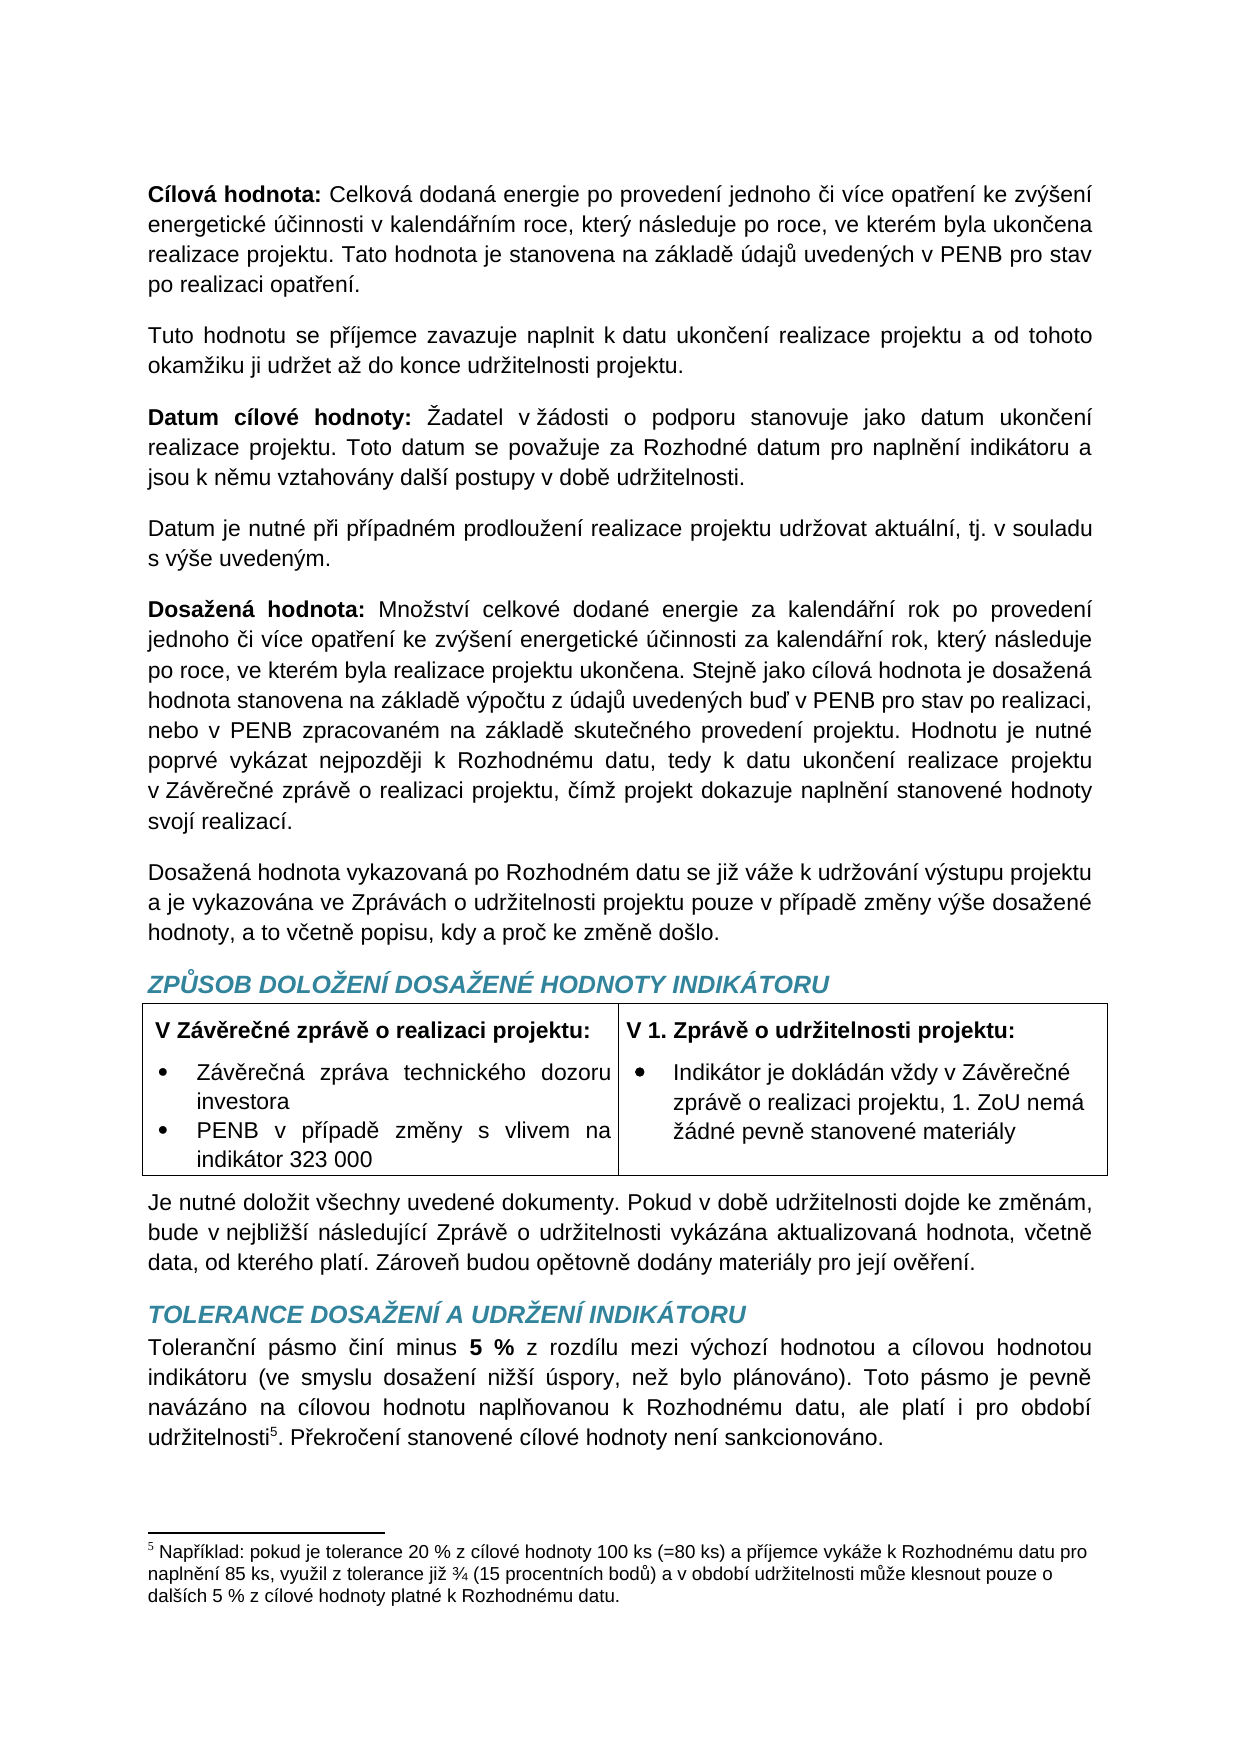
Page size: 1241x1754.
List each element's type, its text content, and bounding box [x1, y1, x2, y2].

text Je nutné doložit všechny uvedené dokumenty. Pokud v době udržitelnosti dojde ke změnám, bude v nejbližší následující Zprávě o udržitelnosti vykázána aktualizovaná hodnota, včetně data, od kterého platí. Zároveň budou opětovně dodány materiály pro její ověření. [148, 1189, 1093, 1276]
text TOLERANCE DOSAŽENÍ a udržení indikátoru [148, 1300, 1093, 1329]
table_header V 1. Zprávě o udržitelnosti projektu: Indikátor je dokládán vždy v Závěrečné zprávě o realizaci projektu, 1. ZoU nemá žádné pevně stanovené materiály [619, 1004, 1107, 1175]
table_header V Závěrečné zprávě o realizaci projektu: Závěrečná zpráva technického dozoru investora PENB v případě změny s vlivem na indikátor 323 000 [143, 1004, 618, 1175]
text Cílová hodnota: Celková dodaná energie po provedení jednoho či více opatření ke zvýšení energetické účinnosti v kalendářním roce, který následuje po roce, ve kterém byla ukončena realizace projektu. Tato hodnota je stanovena na základě údajů uvedených v PENB pro stav po realizaci opatření. [148, 181, 1093, 298]
text Datum je nutné při případném prodloužení realizace projektu udržovat aktuální, tj. v souladu s výše uvedeným. [148, 515, 1093, 572]
text Datum cílové hodnoty: Žadatel v žádosti o podporu stanovuje jako datum ukončení realizace projektu. Toto datum se považuje za Rozhodné datum pro naplnění indikátoru a jsou k němu vztahovány další postupy v době udržitelnosti. [148, 403, 1093, 490]
text Dosažená hodnota: Množství celkové dodané energie za kalendářní rok po provedení jednoho či více opatření ke zvýšení energetické účinnosti za kalendářní rok, který následuje po roce, ve kterém byla realizace projektu ukončena. Stejně jako cílová hodnota je dosažená hodnota stanovena na základě výpočtu z údajů uvedených buď v PENB pro stav po realizaci, nebo v PENB zpracovaném na základě skutečného provedení projektu. Hodnotu je nutné poprvé vykázat nejpozději k Rozhodnému datu, tedy k datu ukončení realizace projektu v Závěrečné zprávě o realizaci projektu, čímž projekt dokazuje naplnění stanovené hodnoty svojí realizací. [148, 596, 1093, 834]
text Dosažená hodnota vykazovaná po Rozhodném datu se již váže k udržování výstupu projektu a je vykazována ve Zprávách o udržitelnosti projektu pouze v případě změny výše dosažené hodnoty, a to včetně popisu, kdy a proč ke změně došlo. [148, 859, 1093, 946]
text Toleranční pásmo činí minus 5 % z rozdílu mezi výchozí hodnotou a cílovou hodnotou indikátoru (ve smyslu dosažení nižší úspory, než bylo plánováno). Toto pásmo je pevně navázáno na cílovou hodnotu naplňovanou k Rozhodnému datu, ale platí i pro období udržitelnosti. Překročení stanovené cílové hodnoty není sankcionováno. [148, 1333, 1093, 1450]
text Tuto hodnotu se příjemce zavazuje naplnit k datu ukončení realizace projektu a od tohoto okamžiku ji udržet až do konce udržitelnosti projektu. [148, 322, 1093, 379]
text Způsob doložení dosažené hodnoty indikátoru [148, 970, 1093, 999]
